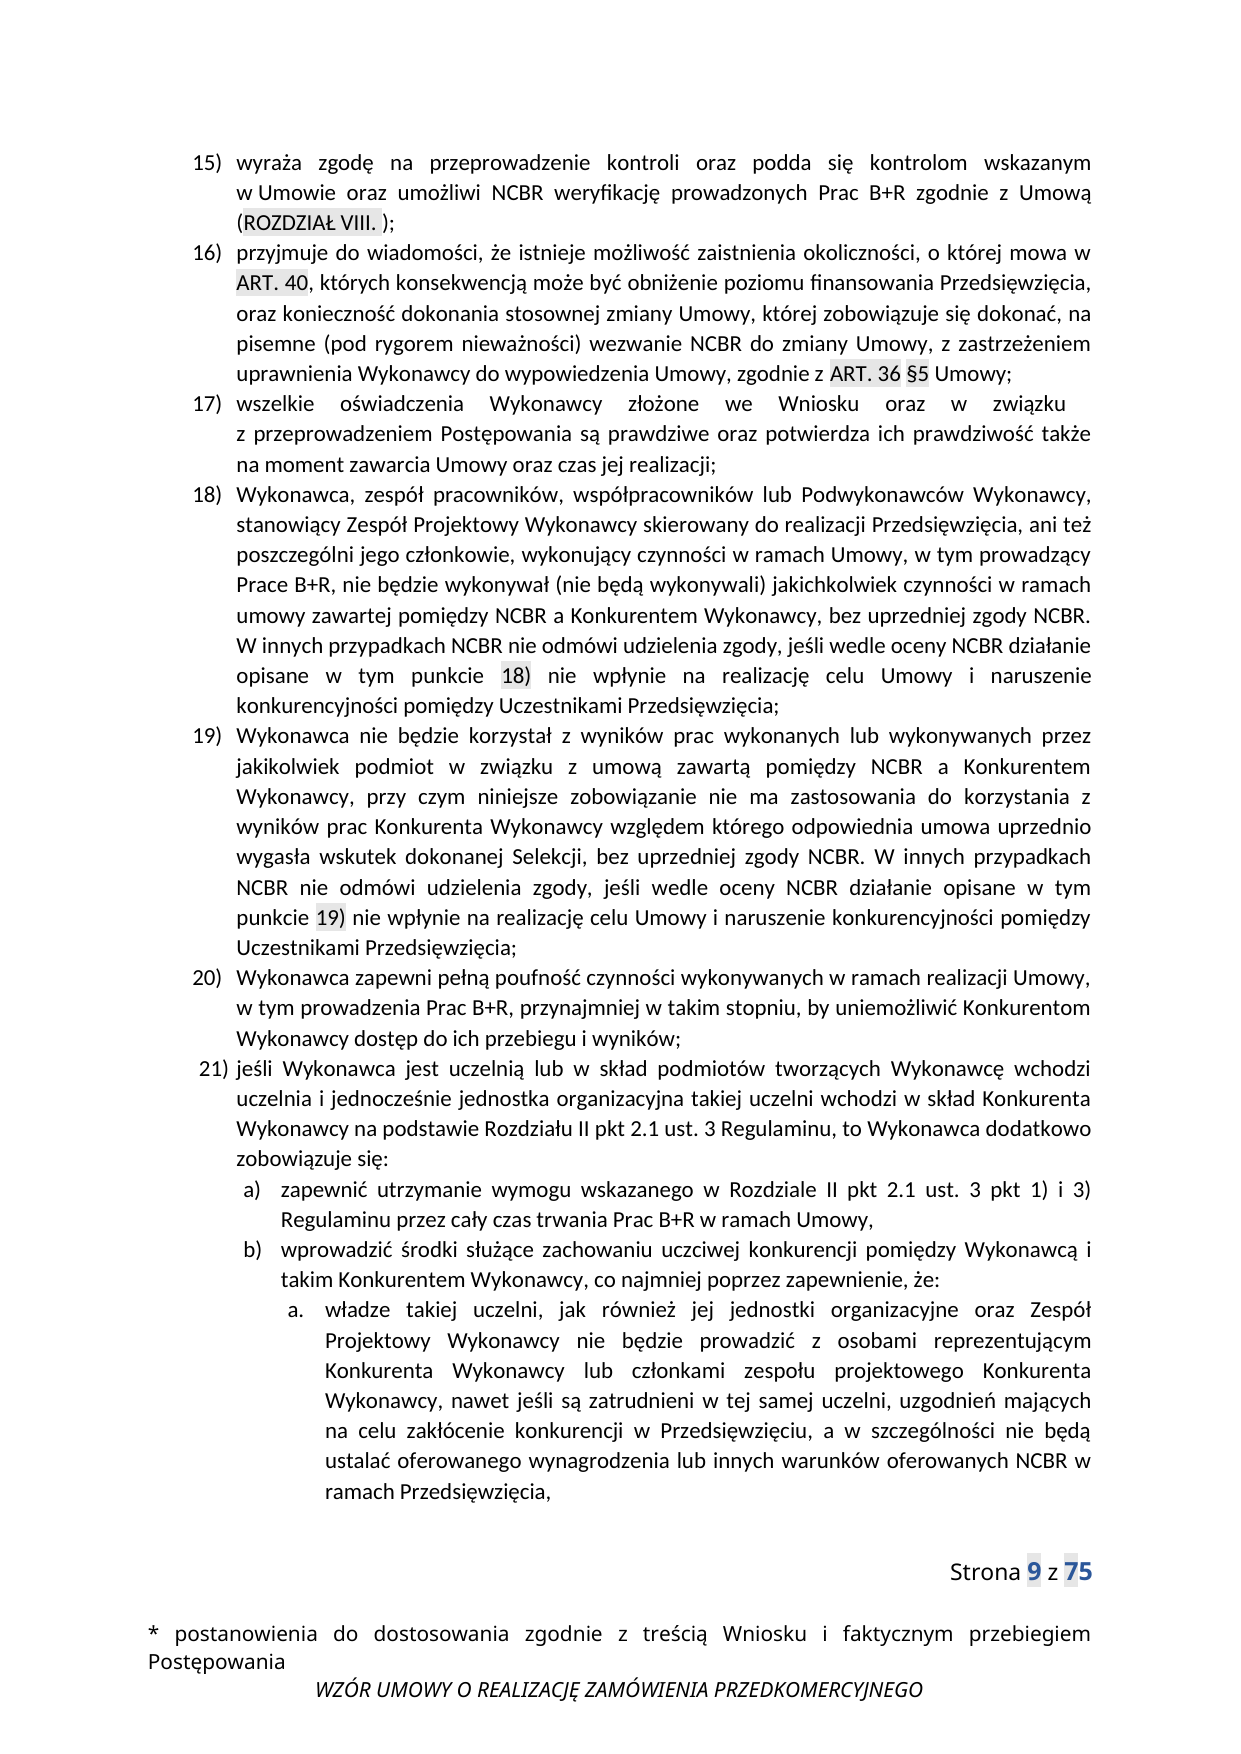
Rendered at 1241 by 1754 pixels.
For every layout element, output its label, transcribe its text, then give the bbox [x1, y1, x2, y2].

list Wykonawca, zespół pracowników, współpracowników lub Podwykonawców Wykonawcy, stanowiący Zespół Projektowy Wykonawcy skierowany do realizacji Przedsięwzięcia, ani też poszczególni jego członkowie, wykonujący czynności w ramach Umowy, w tym prowadzący Prace B+R, nie będzie wykonywał (nie będą wykonywali) jakichkolwiek czynności w ramach umowy zawartej pomiędzy NCBR a Konkurentem Wykonawcy, bez uprzedniej zgody NCBR. W innych przypadkach NCBR nie odmówi udzielenia zgody, jeśli wedle oceny NCBR działanie opisane w tym punkcie 18) nie wpłynie na realizację celu Umowy i naruszenie konkurencyjności pomiędzy Uczestnikami Przedsięwzięcia; [192, 480, 1093, 719]
list przyjmuje do wiadomości, że istnieje możliwość zaistnienia okoliczności, o której mowa w ART. 40, których konsekwencją może być obniżenie poziomu finansowania Przedsięwzięcia, oraz konieczność dokonania stosownej zmiany Umowy, której zobowiązuje się dokonać, na pisemne (pod rygorem nieważności) wezwanie NCBR do zmiany Umowy, z zastrzeżeniem uprawnienia Wykonawcy do wypowiedzenia Umowy, zgodnie z ART. 36 §5 Umowy; [192, 238, 1093, 387]
list jeśli Wykonawca jest uczelnią lub w skład podmiotów tworzących Wykonawcę wchodzi uczelnia i jednocześnie jednostka organizacyjna takiej uczelni wchodzi w skład Konkurenta Wykonawcy na podstawie Rozdziału II pkt 2.1 ust. 3 Regulaminu, to Wykonawca dodatkowo zobowiązuje się: [199, 1054, 1093, 1172]
list zapewnić utrzymanie wymogu wskazanego w Rozdziale II pkt 2.1 ust. 3 pkt 1) i 3) Regulaminu przez cały czas trwania Prac B+R w ramach Umowy, [243, 1175, 1093, 1233]
list wszelkie oświadczenia Wykonawcy złożone we Wniosku oraz w związku z przeprowadzeniem Postępowania są prawdziwe oraz potwierdza ich prawdziwość także na moment zawarcia Umowy oraz czas jej realizacji; [192, 389, 1093, 478]
list Wykonawca zapewni pełną poufność czynności wykonywanych w ramach realizacji Umowy, w tym prowadzenia Prac B+R, przynajmniej w takim stopniu, by uniemożliwić Konkurentom Wykonawcy dostęp do ich przebiegu i wyników; [192, 963, 1093, 1052]
list wprowadzić środki służące zachowaniu uczciwej konkurencji pomiędzy Wykonawcą i takim Konkurentem Wykonawcy, co najmniej poprzez zapewnienie, że: [243, 1235, 1093, 1293]
list Wykonawca nie będzie korzystał z wyników prac wykonanych lub wykonywanych przez jakikolwiek podmiot w związku z umową zawartą pomiędzy NCBR a Konkurentem Wykonawcy, przy czym niniejsze zobowiązanie nie ma zastosowania do korzystania z wyników prac Konkurenta Wykonawcy względem którego odpowiednia umowa uprzednio wygasła wskutek dokonanej Selekcji, bez uprzedniej zgody NCBR. W innych przypadkach NCBR nie odmówi udzielenia zgody, jeśli wedle oceny NCBR działanie opisane w tym punkcie 19) nie wpłynie na realizację celu Umowy i naruszenie konkurencyjności pomiędzy Uczestnikami Przedsięwzięcia; [192, 722, 1093, 961]
list wyraża zgodę na przeprowadzenie kontroli oraz podda się kontrolom wskazanym w Umowie oraz umożliwi NCBR weryfikację prowadzonych Prac B+R zgodnie z Umową (ROZDZIAŁ VIII. ); [192, 148, 1093, 236]
list władze takiej uczelni, jak również jej jednostki organizacyjne oraz Zespół Projektowy Wykonawcy nie będzie prowadzić z osobami reprezentującym Konkurenta Wykonawcy lub członkami zespołu projektowego Konkurenta Wykonawcy, nawet jeśli są zatrudnieni w tej samej uczelni, uzgodnień mających na celu zakłócenie konkurencji w Przedsięwzięciu, a w szczególności nie będą ustalać oferowanego wynagrodzenia lub innych warunków oferowanych NCBR w ramach Przedsięwzięcia, [287, 1296, 1093, 1505]
